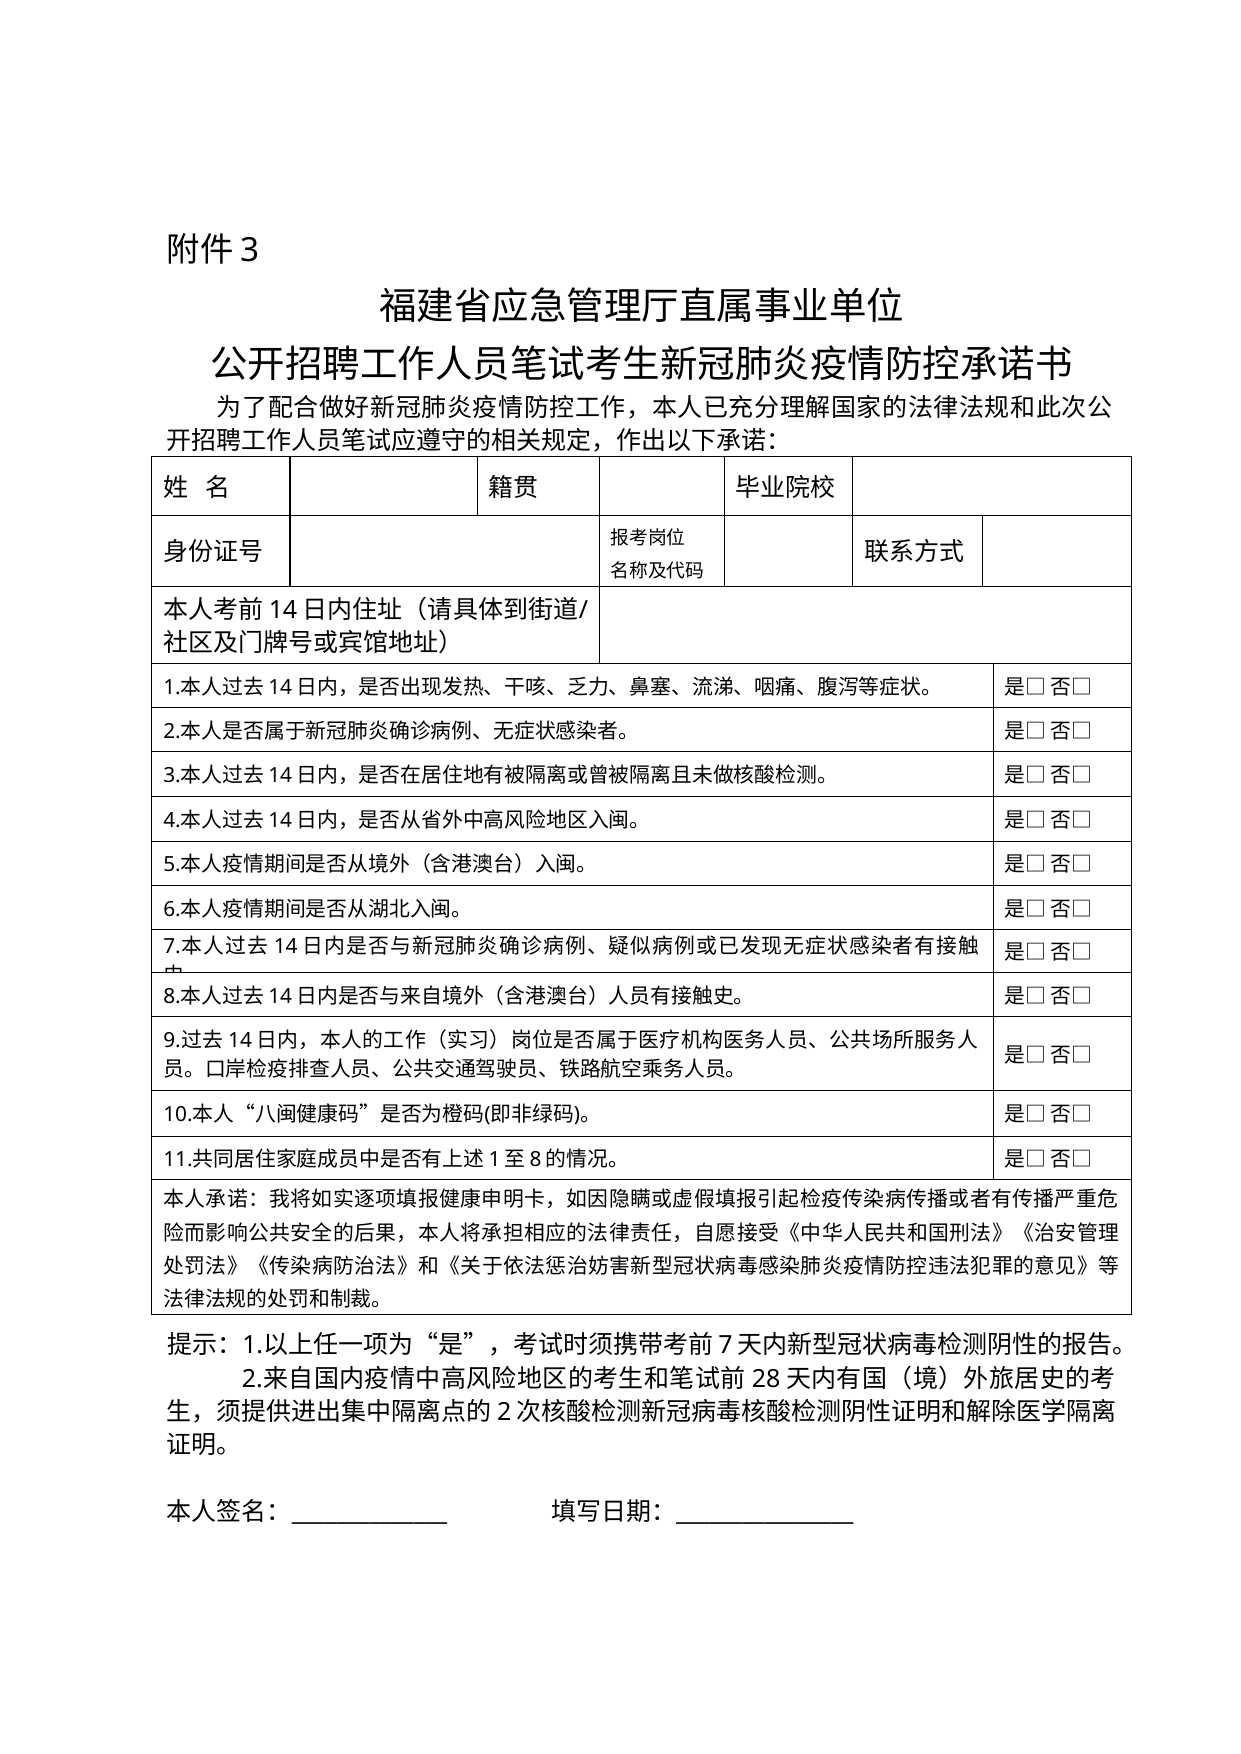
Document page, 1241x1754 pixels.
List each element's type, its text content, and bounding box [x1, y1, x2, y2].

table_cell 是□ 否□ [994, 842, 1131, 884]
table_cell 是□ 否□ [994, 930, 1131, 972]
text 2.来自国内疫情中高风险地区的考生和笔试前28天内有国（境）外旅居史的考生，须提供进出集中隔离点的2次核酸检测新冠病毒核酸检测阴性证明和解除医学隔离证明。 [167, 1360, 1116, 1460]
table_cell 是□ 否□ [994, 1137, 1131, 1179]
table_cell 2.本人是否属于新冠肺炎确诊病例、无症状感染者。 [152, 708, 993, 751]
table_cell 是□ 否□ [994, 973, 1131, 1016]
table_cell 是□ 否□ [994, 1091, 1131, 1136]
table_cell 是□ 否□ [994, 886, 1131, 929]
table_cell 是□ 否□ [994, 1017, 1131, 1089]
table_cell 本人考前14日内住址（请具体到街道/社区及门牌号或宾馆地址） [152, 587, 599, 663]
text 附件3 [167, 218, 1116, 273]
text 为了配合做好新冠肺炎疫情防控工作，本人已充分理解国家的法律法规和此次公开招聘工作人员笔试应遵守的相关规定，作出以下承诺： [167, 389, 1116, 456]
table_header [291, 457, 477, 515]
table_cell 3.本人过去14日内，是否在居住地有被隔离或曾被隔离且未做核酸检测。 [152, 752, 993, 796]
table_cell [600, 587, 1131, 663]
table_cell 是□ 否□ [994, 708, 1131, 751]
table_cell 6.本人疫情期间是否从湖北入闽。 [152, 886, 993, 929]
text 公开招聘工作人员笔试考生新冠肺炎疫情防控承诺书 [167, 331, 1116, 389]
table_cell 是□ 否□ [994, 797, 1131, 841]
text 福建省应急管理厅直属事业单位 [167, 273, 1116, 331]
table_cell [291, 516, 599, 586]
table_cell 10.本人“八闽健康码”是否为橙码(即非绿码)。 [152, 1091, 993, 1136]
table_header 姓 名 [152, 457, 289, 515]
table_cell [983, 516, 1131, 586]
table_cell 7.本人过去14日内是否与新冠肺炎确诊病例、疑似病例或已发现无症状感染者有接触史。 [152, 930, 993, 972]
table_cell 9.过去14日内，本人的工作（实习）岗位是否属于医疗机构医务人员、公共场所服务人员。口岸检疫排查人员、公共交通驾驶员、铁路航空乘务人员。 [152, 1017, 993, 1089]
table_header 籍贯 [478, 457, 599, 515]
table_cell 联系方式 [853, 516, 982, 586]
table_cell [725, 516, 852, 586]
table_cell 8.本人过去14日内是否与来自境外（含港澳台）人员有接触史。 [152, 973, 993, 1016]
table_header [600, 457, 724, 515]
table_cell 4.本人过去14日内，是否从省外中高风险地区入闽。 [152, 797, 993, 841]
table_cell 报考岗位 名称及代码 [600, 516, 724, 586]
table_header 毕业院校 [725, 457, 852, 515]
table_cell 11.共同居住家庭成员中是否有上述1至8的情况。 [152, 1137, 993, 1179]
table_cell 身份证号 [152, 516, 289, 586]
table_cell 本人承诺：我将如实逐项填报健康申明卡，如因隐瞒或虚假填报引起检疫传染病传播或者有传播严重危险而影响公共安全的后果，本人将承担相应的法律责任，自愿接受《中华人民共和国刑法》《治安管理处罚法》《传染病防治法》和《关于依法惩治妨害新型冠状病毒感染肺炎疫情防控违法犯罪的意见》等法律法规的处罚和制裁。 [152, 1180, 1131, 1313]
table_header [853, 457, 1131, 515]
text 本人签名：______________ 填写日期：________________ [167, 1494, 1116, 1527]
table_cell 是□ 否□ [994, 752, 1131, 796]
text 提示：1.以上任一项为“是”，考试时须携带考前7天内新型冠状病毒检测阴性的报告。 [167, 1327, 1116, 1360]
table_cell 5.本人疫情期间是否从境外（含港澳台）入闽。 [152, 842, 993, 884]
table_cell 1.本人过去14日内，是否出现发热、干咳、乏力、鼻塞、流涕、咽痛、腹泻等症状。 [152, 664, 993, 707]
table_cell 是□ 否□ [994, 664, 1131, 707]
